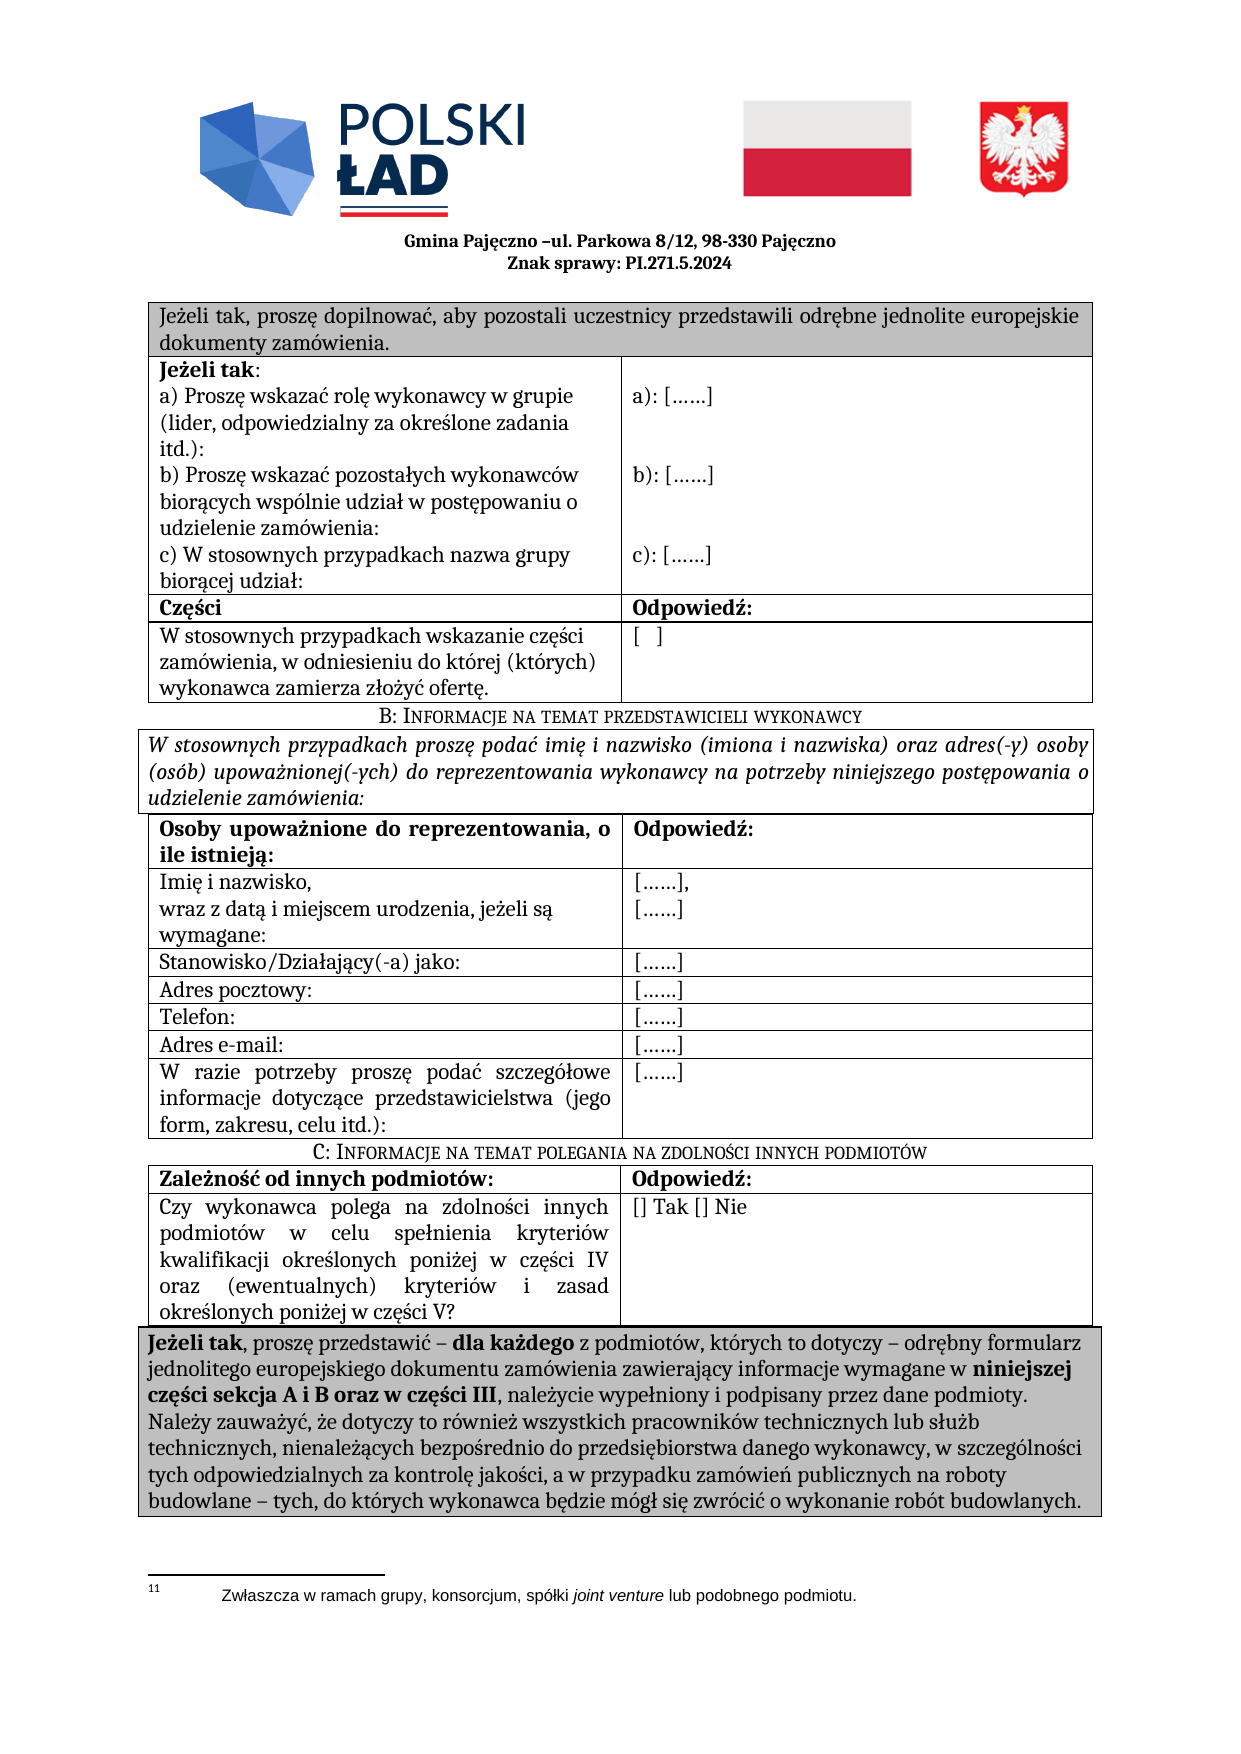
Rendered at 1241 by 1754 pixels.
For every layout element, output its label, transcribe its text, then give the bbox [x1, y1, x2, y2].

table_header Odpowiedź: [623, 815, 1092, 868]
table_header Zależność od innych podmiotów: [149, 1166, 620, 1193]
text C: Informacje na temat polegania na zdolności innych podmiotów [148, 1139, 1093, 1165]
table_cell Jeżeli tak: a) Proszę wskazać rolę wykonawcy w grupie (lider, odpowiedzialny za określone zadania itd.): b) Proszę wskazać pozostałych wykonawców biorących wspólnie udział w postępowaniu o udzielenie zamówienia: c) W stosownych przypadkach nazwa grupy biorącej udział: [149, 357, 621, 594]
table_cell Jeżeli tak, proszę dopilnować, aby pozostali uczestnicy przedstawili odrębne jednolite europejskie dokumenty zamówienia. [149, 303, 1092, 356]
table_cell [] Tak [] Nie [621, 1194, 1092, 1325]
table_header Osoby upoważnione do reprezentowania, o ile istnieją: [149, 815, 622, 868]
text B: Informacje na temat przedstawicieli wykonawcy [148, 703, 1093, 729]
text W stosownych przypadkach proszę podać imię i nazwisko (imiona i nazwiska) oraz adres(-y) osoby (osób) upoważnionej(-ych) do reprezentowania wykonawcy na potrzeby niniejszego postępowania o udzielenie zamówienia: [139, 730, 1093, 813]
table_cell [……] [623, 977, 1092, 1003]
table_cell [ ] [622, 623, 1092, 702]
table_cell Imię i nazwisko, wraz z datą i miejscem urodzenia, jeżeli są wymagane: [149, 869, 622, 948]
picture [200, 102, 524, 217]
table_cell W stosownych przypadkach wskazanie części zamówienia, w odniesieniu do której (których) wykonawca zamierza złożyć ofertę. [149, 623, 621, 702]
table_cell W razie potrzeby proszę podać szczegółowe informacje dotyczące przedstawicielstwa (jego form, zakresu, celu itd.): [149, 1059, 622, 1138]
table_cell a): [……] b): [……] c): [……] [622, 357, 1092, 594]
table_cell Adres pocztowy: [149, 977, 622, 1003]
picture [723, 82, 1093, 217]
table_cell [……], [……] [623, 869, 1092, 948]
table_cell [……] [623, 949, 1092, 976]
table_cell Czy wykonawca polega na zdolności innych podmiotów w celu spełnienia kryteriów kwalifikacji określonych poniżej w części IV oraz (ewentualnych) kryteriów i zasad określonych poniżej w części V? [149, 1194, 620, 1325]
table_cell Adres e-mail: [149, 1031, 622, 1058]
table_cell [……] [623, 1031, 1092, 1058]
table_cell Stanowisko/Działający(-a) jako: [149, 949, 622, 976]
table_cell [……] [623, 1004, 1092, 1030]
table_header Odpowiedź: [621, 1166, 1092, 1193]
table_cell [……] [623, 1059, 1092, 1138]
table_cell Części [149, 595, 621, 621]
table_cell Telefon: [149, 1004, 622, 1030]
table_cell Odpowiedź: [622, 595, 1092, 621]
